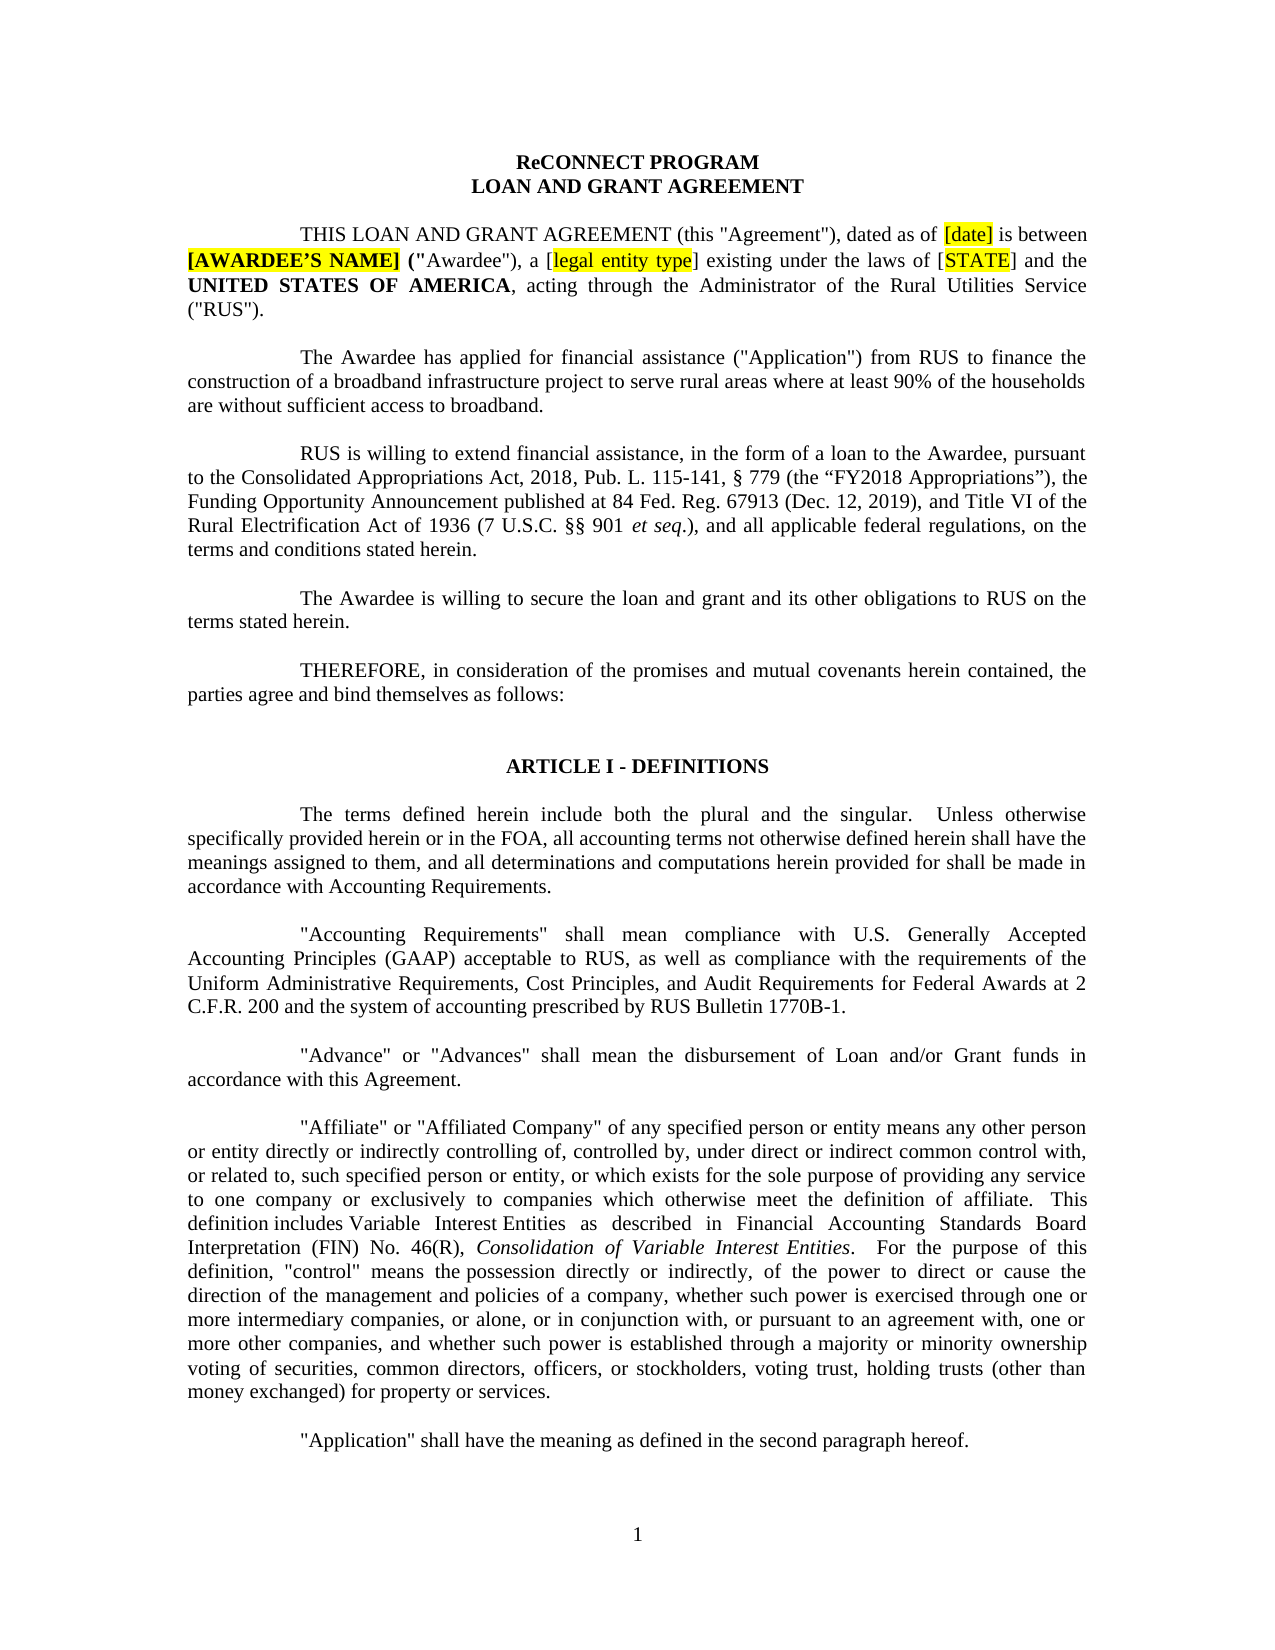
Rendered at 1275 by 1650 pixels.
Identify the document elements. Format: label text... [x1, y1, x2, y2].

text LOAN AND GRANT AGREEMENT [187, 174, 1087, 198]
text The terms defined herein include both the plural and the singular. Unless otherwise specifically provided herein or in the FOA, all accounting terms not otherwise defined herein shall have the meanings assigned to them, and all determinations and computations herein provided for shall be made in accordance with Accounting Requirements. [187, 802, 1087, 898]
text The Awardee is willing to secure the loan and grant and its other obligations to RUS on the terms stated herein. [187, 585, 1087, 633]
text ReCONNECT PROGRAM [187, 150, 1087, 174]
text The Awardee has applied for financial assistance ("Application") from RUS to finance the construction of a broadband infrastructure project to serve rural areas where at least 90% of the households are without sufficient access to broadband. [187, 345, 1087, 417]
text "Accounting Requirements" shall mean compliance with U.S. Generally Accepted Accounting Principles (GAAP) acceptable to RUS, as well as compliance with the requirements of the Uniform Administrative Requirements, Cost Principles, and Audit Requirements for Federal Awards at 2 C.F.R. 200 and the system of accounting prescribed by RUS Bulletin 1770B-1. [187, 922, 1087, 1018]
text THEREFORE, in consideration of the promises and mutual covenants herein contained, the parties agree and bind themselves as follows: [187, 658, 1087, 706]
text THIS LOAN AND GRANT AGREEMENT (this "Agreement"), dated as of [date] is between [AWARDEE’S NAME] ("Awardee"), a [legal entity type] existing under the laws of [STATE] and the UNITED STATES OF AMERICA, acting through the Administrator of the Rural Utilities Service ("RUS"). [187, 222, 1087, 321]
text "Advance" or "Advances" shall mean the disbursement of Loan and/or Grant funds in accordance with this Agreement. [187, 1043, 1087, 1091]
text "Application" shall have the meaning as defined in the second paragraph hereof. [187, 1428, 1087, 1452]
text RUS is willing to extend financial assistance, in the form of a loan to the Awardee, pursuant to the Consolidated Appropriations Act, 2018, Pub. L. 115-141, § 779 (the “FY2018 Appropriations”), the Funding Opportunity Announcement published at 84 Fed. Reg. 67913 (Dec. 12, 2019), and Title VI of the Rural Electrification Act of 1936 (7 U.S.C. §§ 901 et seq.), and all applicable federal regulations, on the terms and conditions stated herein. [187, 441, 1087, 561]
text ARTICLE I - DEFINITIONS [187, 754, 1087, 778]
text "Affiliate" or "Affiliated Company" of any specified person or entity means any other person or entity directly or indirectly controlling of, controlled by, under direct or indirect common control with, or related to, such specified person or entity, or which exists for the sole purpose of providing any service to one company or exclusively to companies which otherwise meet the definition of affiliate. This definition includes Variable Interest Entities as described in Financial Accounting Standards Board Interpretation (FIN) No. 46(R), Consolidation of Variable Interest Entities. For the purpose of this definition, "control" means the possession directly or indirectly, of the power to direct or cause the direction of the management and policies of a company, whether such power is exercised through one or more intermediary companies, or alone, or in conjunction with, or pursuant to an agreement with, one or more other companies, and whether such power is established through a majority or minority ownership voting of securities, common directors, officers, or stockholders, voting trust, holding trusts (other than money exchanged) for property or services. [187, 1115, 1087, 1403]
